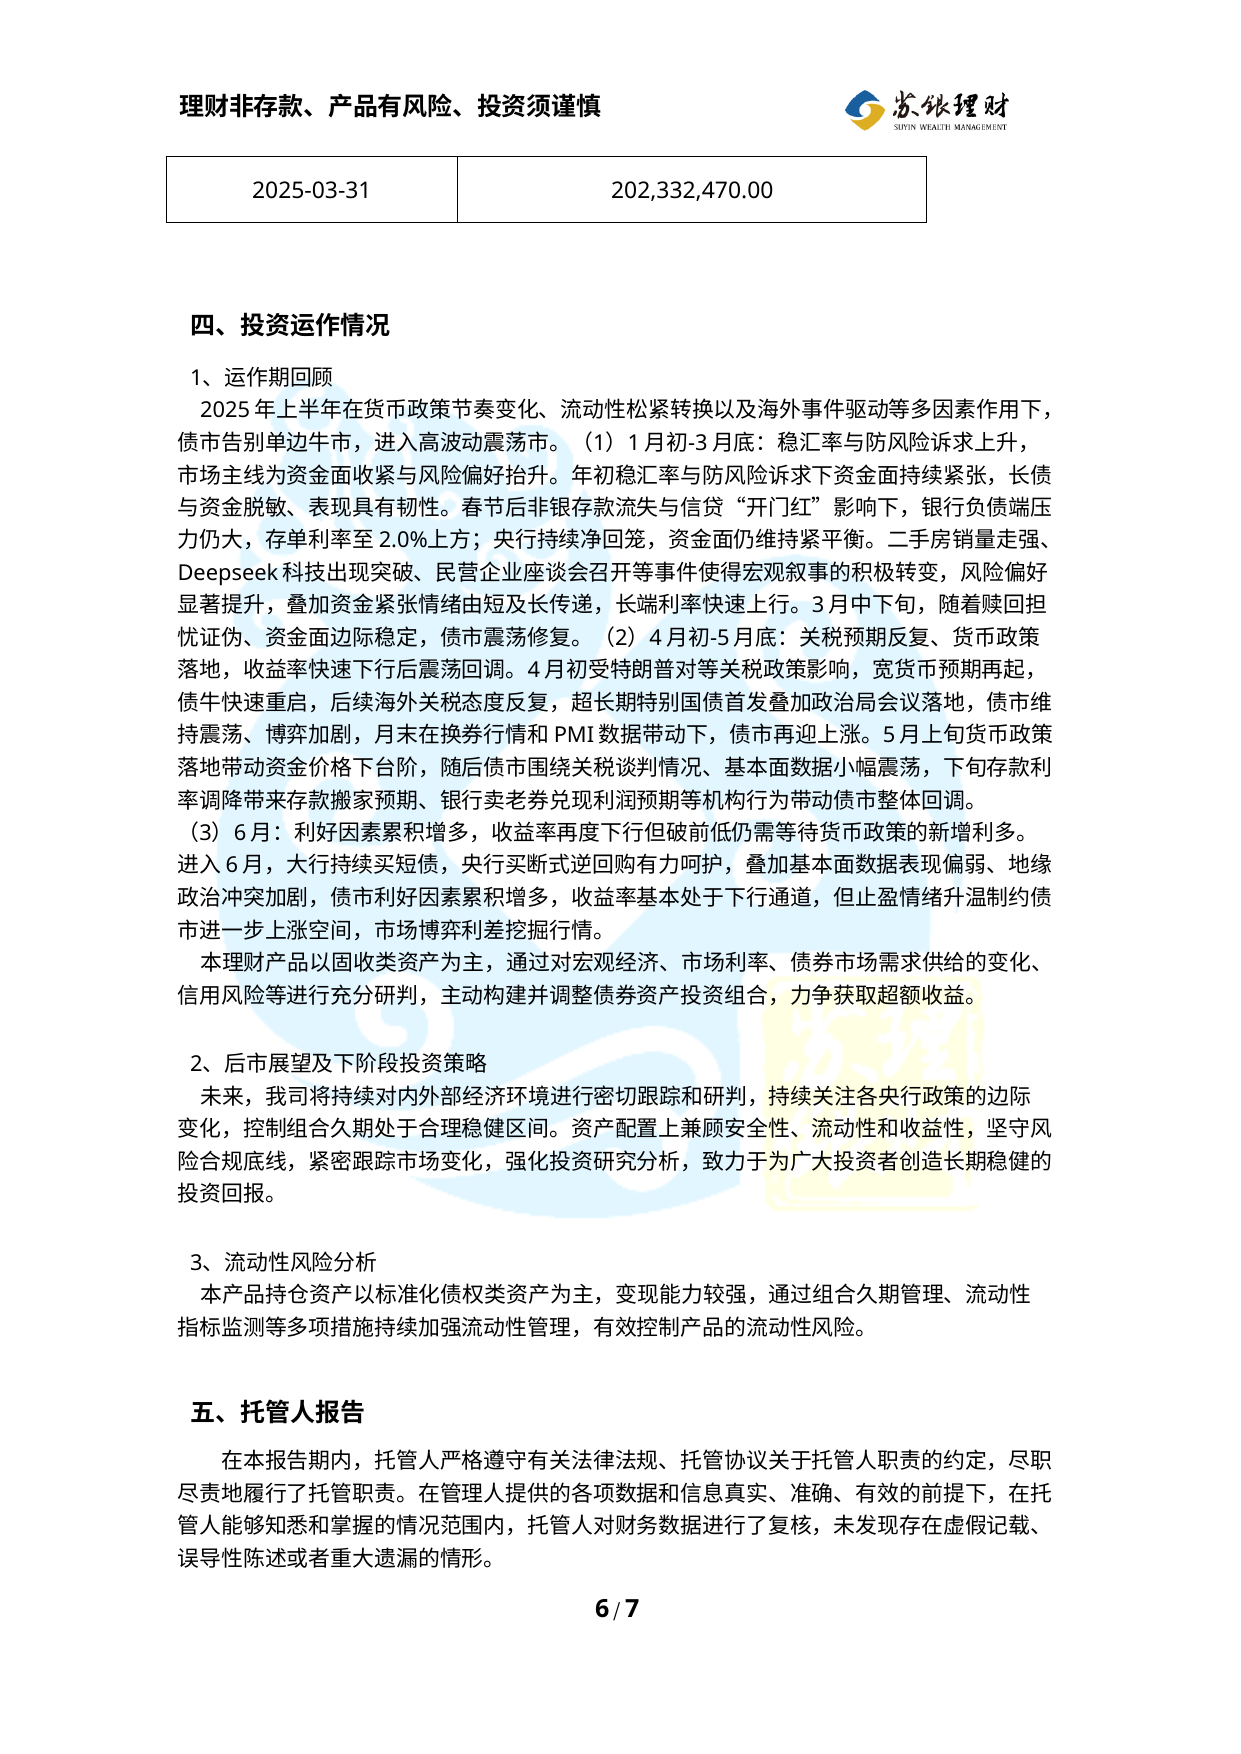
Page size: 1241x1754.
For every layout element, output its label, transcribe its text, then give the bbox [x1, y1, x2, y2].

table_cell 2025-03-31 [167, 157, 457, 222]
subtitle 1、运作期回顾 [190, 360, 1053, 392]
subtitle 2、后市展望及下阶段投资策略 [190, 1046, 1053, 1078]
subtitle 四、投资运作情况 [190, 291, 1053, 356]
text 2025年上半年在货币政策节奏变化、流动性松紧转换以及海外事件驱动等多因素作用下，债市告别单边牛市，进入高波动震荡市。（1）1月初-3月底：稳汇率与防风险诉求上升，市场主线为资金面收紧与风险偏好抬升。年初稳汇率与防风险诉求下资金面持续紧张，长债与资金脱敏、表现具有韧性。春节后非银存款流失与信贷“开门红”影响下，银行负债端压力仍大，存单利率至2.0%上方；央行持续净回笼，资金面仍维持紧平衡。二手房销量走强、Deepseek科技出现突破、民营企业座谈会召开等事件使得宏观叙事的积极转变，风险偏好显著提升，叠加资金紧张情绪由短及长传递，长端利率快速上行。3月中下旬，随着赎回担忧证伪、资金面边际稳定，债市震荡修复。（2）4月初-5月底：关税预期反复、货币政策落地，收益率快速下行后震荡回调。4月初受特朗普对等关税政策影响，宽货币预期再起，债牛快速重启，后续海外关税态度反复，超长期特别国债首发叠加政治局会议落地，债市维持震荡、博弈加剧，月末在换券行情和PMI数据带动下，债市再迎上涨。5月上旬货币政策落地带动资金价格下台阶，随后债市围绕关税谈判情况、基本面数据小幅震荡，下旬存款利率调降带来存款搬家预期、银行卖老券兑现利润预期等机构行为带动债市整体回调。（3）6月：利好因素累积增多，收益率再度下行但破前低仍需等待货币政策的新增利多。进入6月，大行持续买短债，央行买断式逆回购有力呵护，叠加基本面数据表现偏弱、地缘政治冲突加剧，债市利好因素累积增多，收益率基本处于下行通道，但止盈情绪升温制约债市进一步上涨空间，市场博弈利差挖掘行情。 本理财产品以固收类资产为主，通过对宏观经济、市场利率、债券市场需求供给的变化、信用风险等进行充分研判，主动构建并调整债券资产投资组合，力争获取超额收益。 [177, 392, 1053, 1010]
text 在本报告期内，托管人严格遵守有关法律法规、托管协议关于托管人职责的约定，尽职尽责地履行了托管职责。在管理人提供的各项数据和信息真实、准确、有效的前提下，在托管人能够知悉和掌握的情况范围内，托管人对财务数据进行了复核，未发现存在虚假记载、误导性陈述或者重大遗漏的情形。 [177, 1443, 1053, 1573]
subtitle 五、托管人报告 [190, 1378, 1053, 1443]
table_cell 202,332,470.00 [458, 157, 926, 222]
text 未来，我司将持续对内外部经济环境进行密切跟踪和研判，持续关注各央行政策的边际变化，控制组合久期处于合理稳健区间。资产配置上兼顾安全性、流动性和收益性，坚守风险合规底线，紧密跟踪市场变化，强化投资研究分析，致力于为广大投资者创造长期稳健的投资回报。 [177, 1078, 1053, 1208]
subtitle 3、流动性风险分析 [190, 1244, 1053, 1277]
text 本产品持仓资产以标准化债权类资产为主，变现能力较强，通过组合久期管理、流动性指标监测等多项措施持续加强流动性管理，有效控制产品的流动性风险。 [177, 1277, 1053, 1342]
picture [820, 72, 1039, 143]
